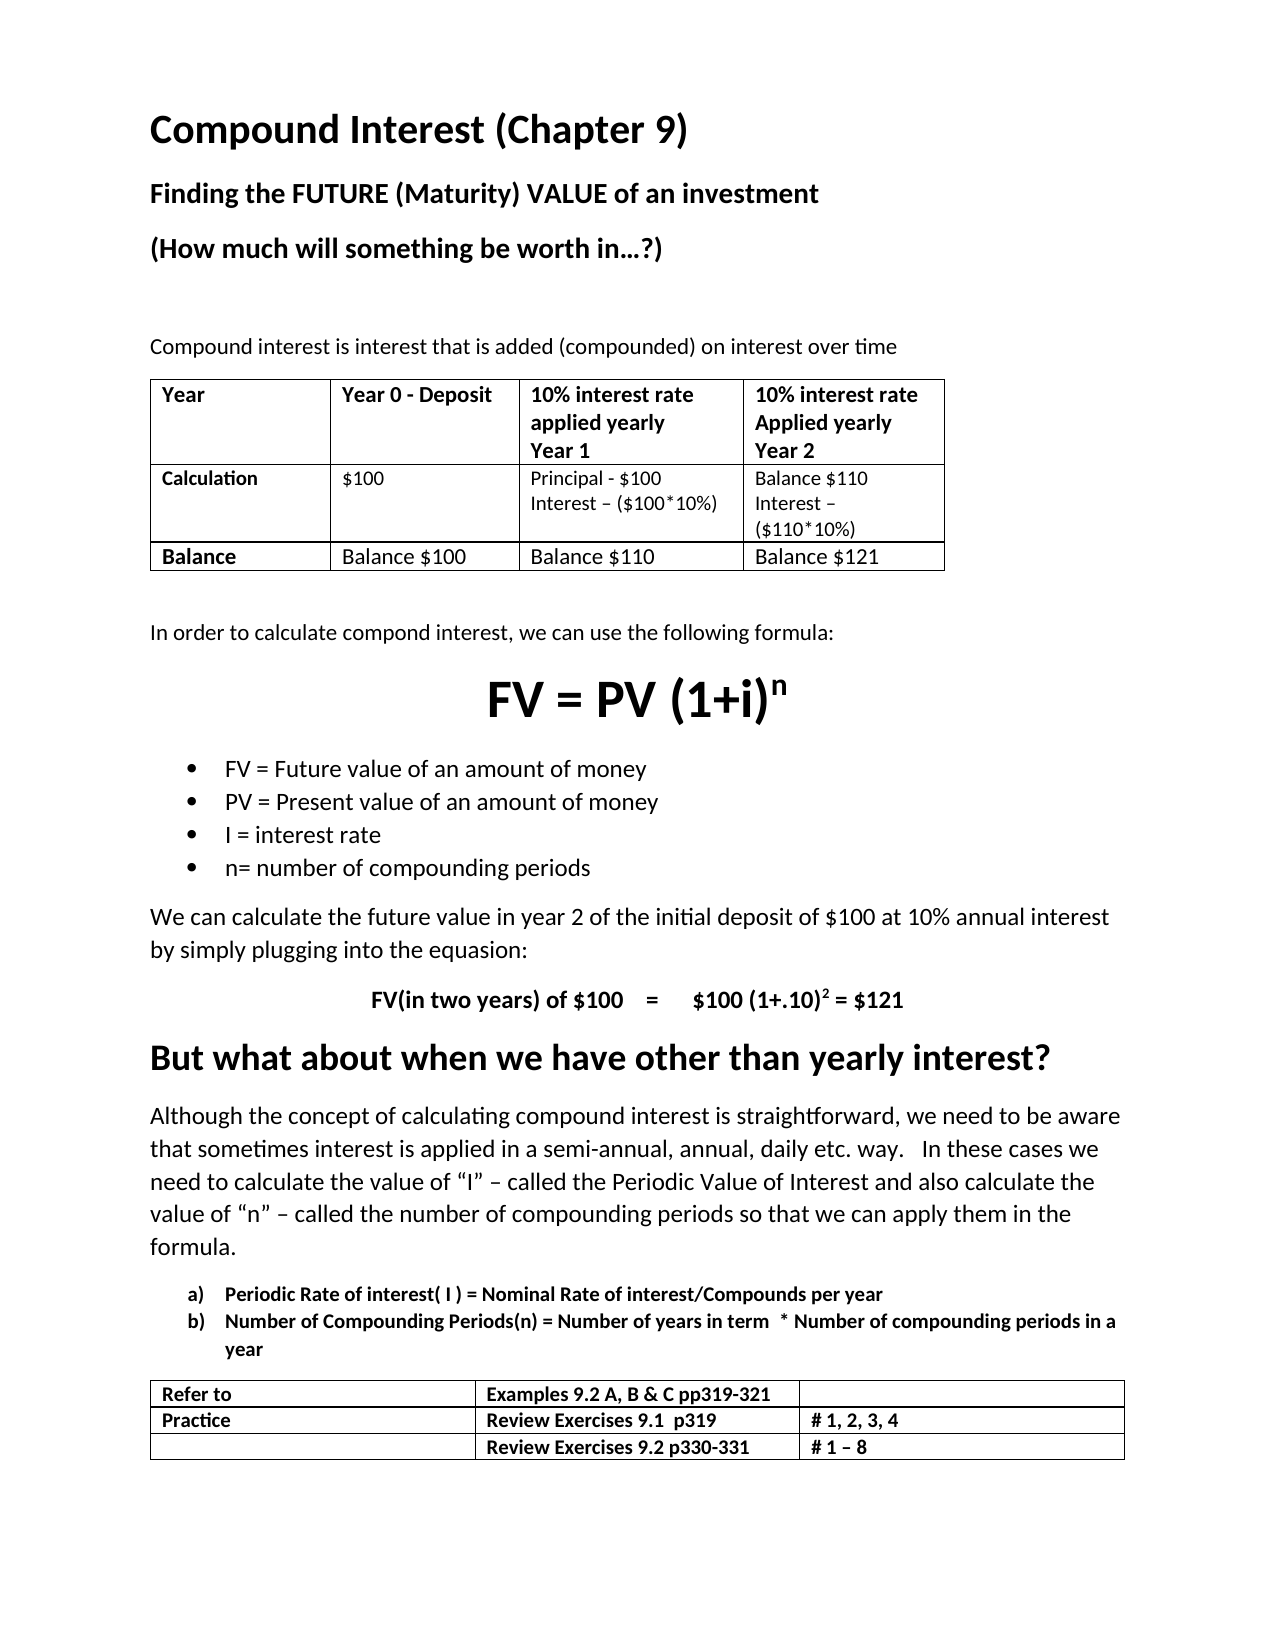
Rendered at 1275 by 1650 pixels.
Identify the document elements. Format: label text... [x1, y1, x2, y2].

text Compound Interest (Chapter 9) [150, 103, 1125, 154]
table_cell Practice [151, 1408, 475, 1433]
table_cell Calculation [151, 465, 330, 541]
list n= number of compounding periods [187, 852, 1125, 882]
table_header 10% interest rate applied yearly Year 1 [520, 380, 743, 464]
text FV(in two years) of $100 = $100 (1+.10)2 = $121 [150, 984, 1125, 1014]
table_header 10% interest rate Applied yearly Year 2 [744, 380, 944, 464]
text FV = PV (1+i)n [150, 665, 1125, 731]
text In order to calculate compond interest, we can use the following formula: [150, 618, 1125, 646]
text Although the concept of calculating compound interest is straightforward, we need to be aware that sometimes interest is applied in a semi-annual, annual, daily etc. way. In these cases we need to calculate the value of “I” – called the Periodic Value of Interest and also calculate the value of “n” – called the number of compounding periods so that we can apply them in the formula. [150, 1100, 1125, 1262]
table_cell Balance $110 Interest – ($110*10%) [744, 465, 944, 541]
table_cell Balance $121 [744, 543, 944, 570]
list Periodic Rate of interest( I ) = Nominal Rate of interest/Compounds per year [187, 1281, 1125, 1306]
table_cell Review Exercises 9.1 p319 [476, 1408, 799, 1433]
list Number of Compounding Periods(n) = Number of years in term * Number of compounding periods in a year [187, 1308, 1125, 1361]
text Compound interest is interest that is added (compounded) on interest over time [150, 332, 1125, 360]
text Finding the FUTURE (Maturity) VALUE of an investment [150, 175, 1125, 211]
table_header [800, 1381, 1124, 1406]
table_cell $100 [331, 465, 519, 541]
text But what about when we have other than yearly interest? [150, 1034, 1125, 1079]
table_cell Review Exercises 9.2 p330-331 [476, 1434, 799, 1459]
list PV = Present value of an amount of money [187, 786, 1125, 817]
text (How much will something be worth in…?) [150, 230, 1125, 266]
table_cell Balance $110 [520, 543, 743, 570]
table_header Examples 9.2 A, B & C pp319-321 [476, 1381, 799, 1406]
table_header Year [151, 380, 330, 464]
table_cell [151, 1434, 475, 1459]
table_header Refer to [151, 1381, 475, 1406]
table_cell # 1, 2, 3, 4 [800, 1408, 1124, 1433]
table_header Year 0 - Deposit [331, 380, 519, 464]
list I = interest rate [187, 819, 1125, 849]
list FV = Future value of an amount of money [187, 753, 1125, 784]
table_cell # 1 – 8 [800, 1434, 1124, 1459]
table_cell Balance $100 [331, 543, 519, 570]
table_cell Principal - $100 Interest – ($100*10%) [520, 465, 743, 541]
text We can calculate the future value in year 2 of the initial deposit of $100 at 10% annual interest by simply plugging into the equasion: [150, 902, 1125, 965]
table_cell Balance [151, 543, 330, 570]
